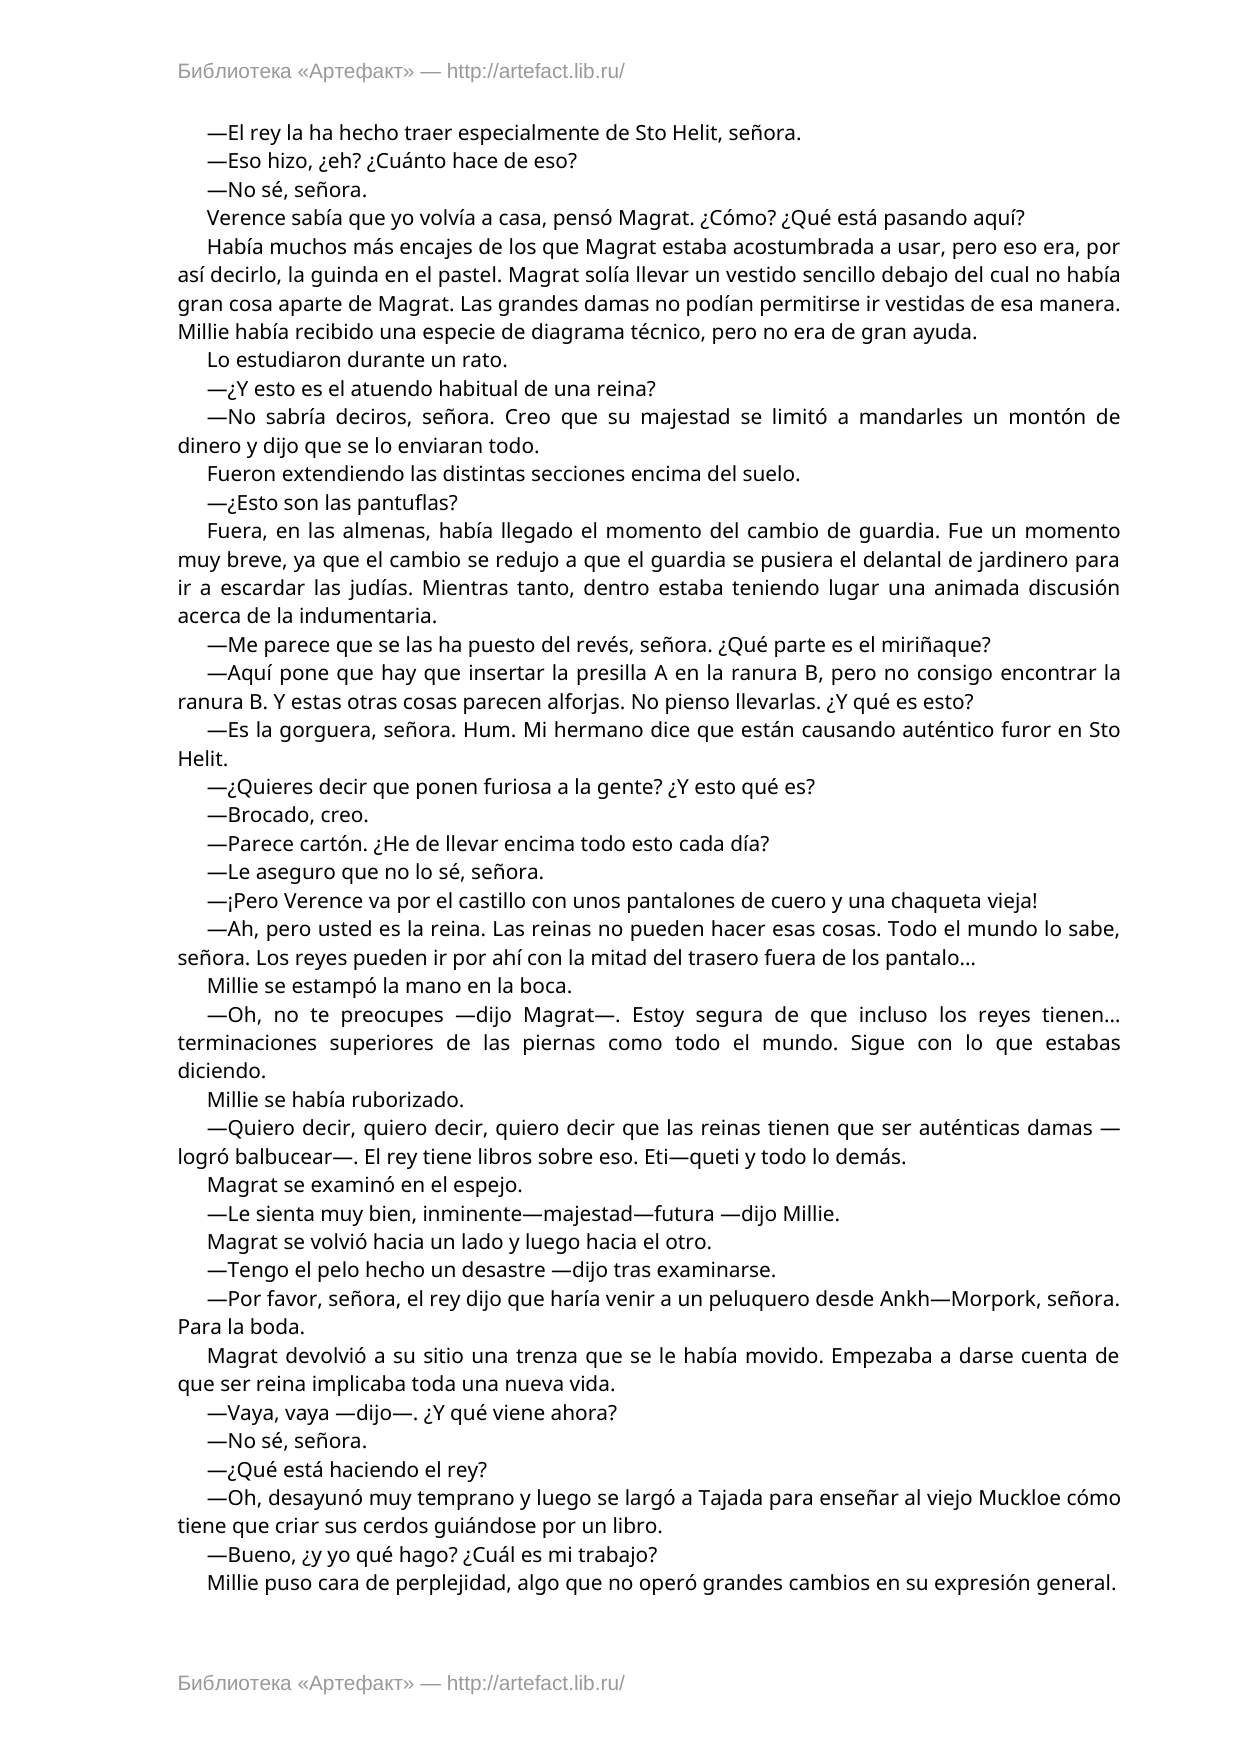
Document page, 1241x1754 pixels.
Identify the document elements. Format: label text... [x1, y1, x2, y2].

text —Vaya, vaya —dijo—. ¿Y qué viene ahora? [177, 1398, 1122, 1426]
text —¡Pero Verence va por el castillo con unos pantalones de cuero y una chaqueta vieja! [177, 886, 1122, 914]
text Fueron extendiendo las distintas secciones encima del suelo. [177, 459, 1122, 488]
text —Ah, pero usted es la reina. Las reinas no pueden hacer esas cosas. Todo el mundo lo sabe, señora. Los reyes pueden ir por ahí con la mitad del trasero fuera de los pantalo… [177, 914, 1122, 971]
text —¿Quieres decir que ponen furiosa a la gente? ¿Y esto qué es? [177, 772, 1122, 801]
text —Me parece que se las ha puesto del revés, señora. ¿Qué parte es el miriñaque? [177, 630, 1122, 658]
text Millie se había ruborizado. [177, 1085, 1122, 1113]
text Magrat se examinó en el espejo. [177, 1170, 1122, 1199]
text Magrat se volvió hacia un lado y luego hacia el otro. [177, 1227, 1122, 1256]
text —Quiero decir, quiero decir, quiero decir que las reinas tienen que ser auténticas damas —logró balbucear—. El rey tiene libros sobre eso. Eti—queti y todo lo demás. [177, 1113, 1122, 1170]
text —Oh, no te preocupes —dijo Magrat—. Estoy segura de que incluso los reyes tienen… terminaciones superiores de las piernas como todo el mundo. Sigue con lo que estabas diciendo. [177, 1000, 1122, 1085]
text —Bueno, ¿y yo qué hago? ¿Cuál es mi trabajo? [177, 1540, 1122, 1568]
text —Aquí pone que hay que insertar la presilla A en la ranura B, pero no consigo encontrar la ranura B. Y estas otras cosas parecen alforjas. No pienso llevarlas. ¿Y qué es esto? [177, 658, 1122, 715]
text Millie se estampó la mano en la boca. [177, 971, 1122, 1000]
text —¿Qué está haciendo el rey? [177, 1455, 1122, 1483]
text —No sé, señora. [177, 175, 1122, 203]
text Magrat devolvió a su sitio una trenza que se le había movido. Empezaba a darse cuenta de que ser reina implicaba toda una nueva vida. [177, 1341, 1122, 1398]
text —Le sienta muy bien, inminente—majestad—futura —dijo Millie. [177, 1199, 1122, 1227]
text Fuera, en las almenas, había llegado el momento del cambio de guardia. Fue un momento muy breve, ya que el cambio se redujo a que el guardia se pusiera el delantal de jardinero para ir a escardar las judías. Mientras tanto, dentro estaba teniendo lugar una animada discusión acerca de la indumentaria. [177, 516, 1122, 630]
text —Por favor, señora, el rey dijo que haría venir a un peluquero desde Ankh—Morpork, señora. Para la boda. [177, 1284, 1122, 1341]
text —Brocado, creo. [177, 801, 1122, 829]
text —Tengo el pelo hecho un desastre —dijo tras examinarse. [177, 1256, 1122, 1284]
text —Parece cartón. ¿He de llevar encima todo esto cada día? [177, 829, 1122, 857]
text —Le aseguro que no lo sé, señora. [177, 857, 1122, 886]
text —Eso hizo, ¿eh? ¿Cuánto hace de eso? [177, 147, 1122, 175]
text —No sé, señora. [177, 1426, 1122, 1455]
text —¿Esto son las pantuflas? [177, 488, 1122, 516]
text —¿Y esto es el atuendo habitual de una reina? [177, 374, 1122, 402]
text —Oh, desayunó muy temprano y luego se largó a Tajada para enseñar al viejo Muckloe cómo tiene que criar sus cerdos guiándose por un libro. [177, 1483, 1122, 1540]
text Millie puso cara de perplejidad, algo que no operó grandes cambios en su expresión general. [177, 1568, 1122, 1597]
text Lo estudiaron durante un rato. [177, 346, 1122, 374]
text Había muchos más encajes de los que Magrat estaba acostumbrada a usar, pero eso era, por así decirlo, la guinda en el pastel. Magrat solía llevar un vestido sencillo debajo del cual no había gran cosa aparte de Magrat. Las grandes damas no podían permitirse ir vestidas de esa manera. Millie había recibido una especie de diagrama técnico, pero no era de gran ayuda. [177, 232, 1122, 346]
text —No sabría deciros, señora. Creo que su majestad se limitó a mandarles un montón de dinero y dijo que se lo enviaran todo. [177, 402, 1122, 459]
text —El rey la ha hecho traer especialmente de Sto Helit, señora. [177, 118, 1122, 147]
text —Es la gorguera, señora. Hum. Mi hermano dice que están causando auténtico furor en Sto Helit. [177, 715, 1122, 772]
text Verence sabía que yo volvía a casa, pensó Magrat. ¿Cómo? ¿Qué está pasando aquí? [177, 203, 1122, 232]
